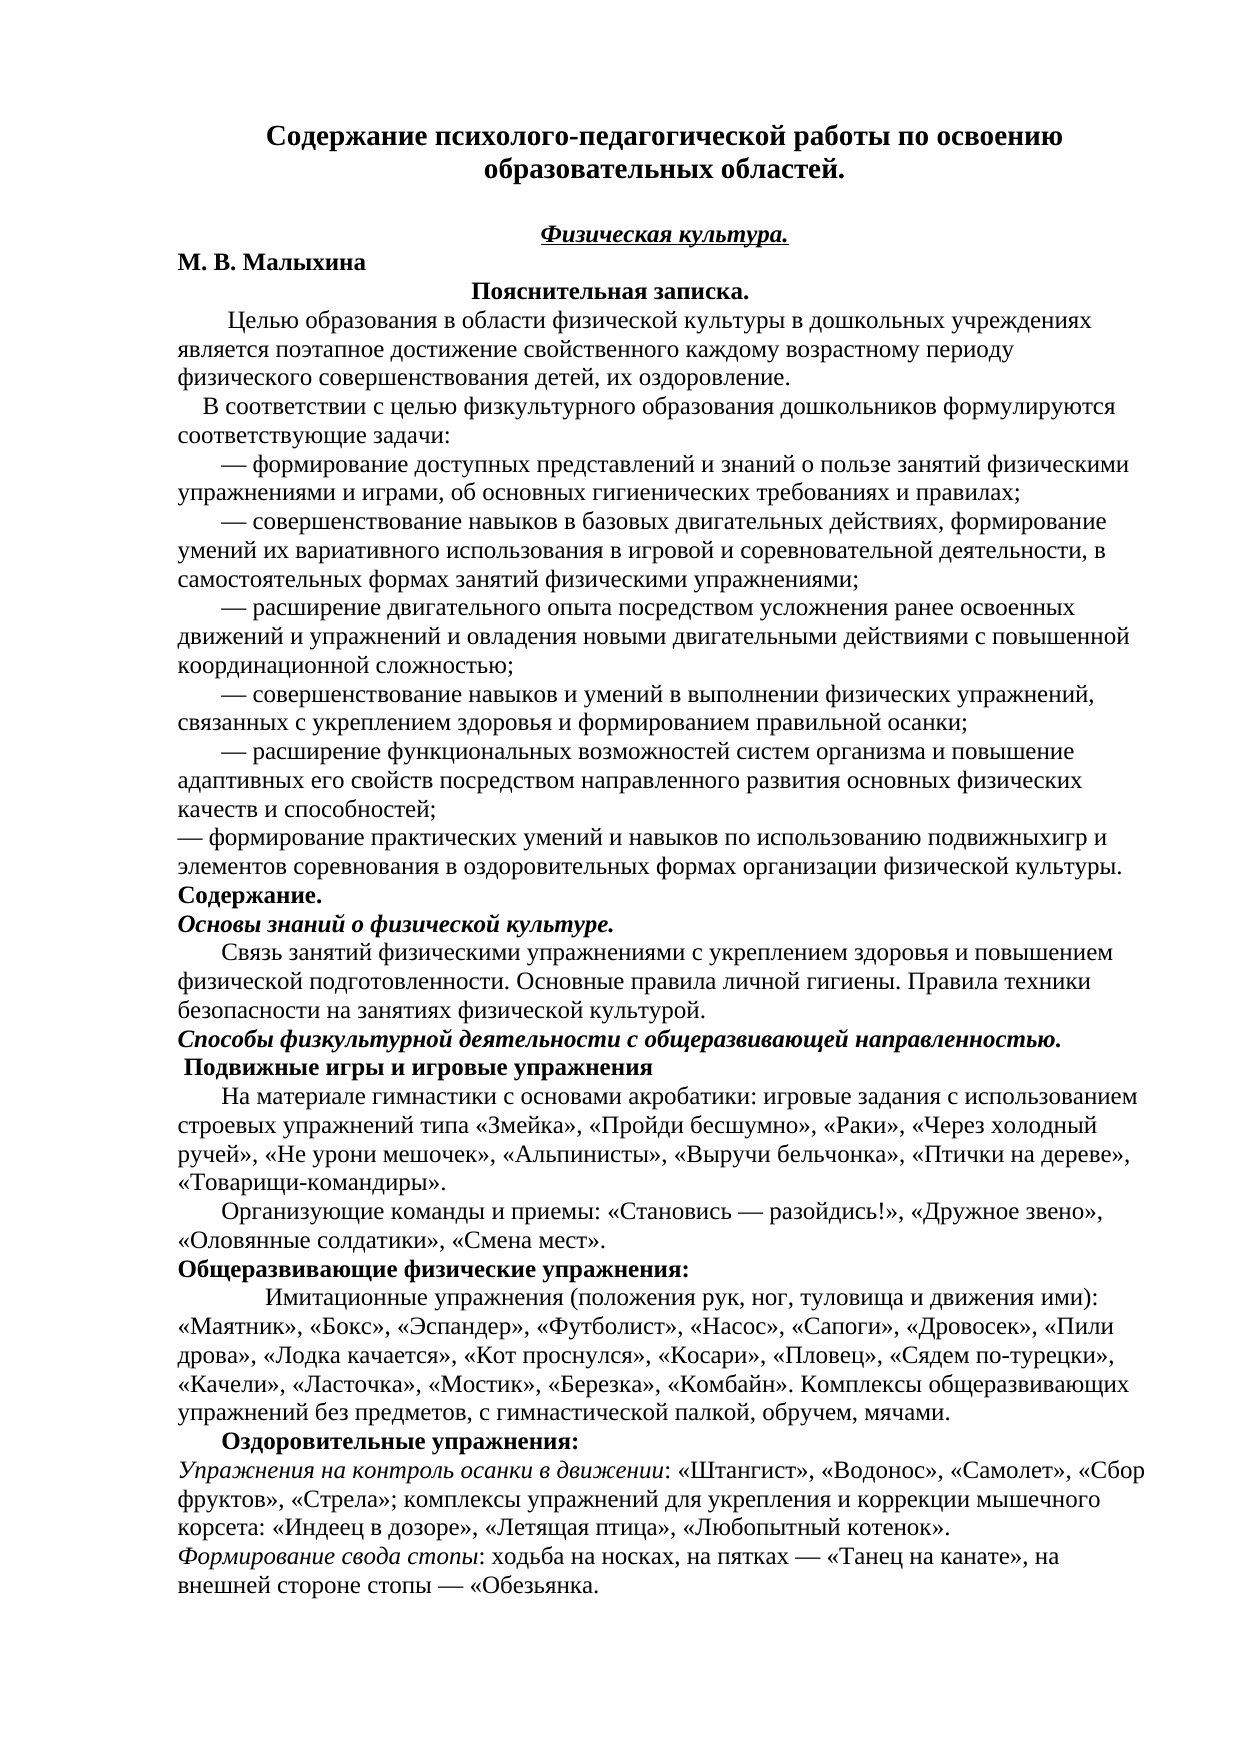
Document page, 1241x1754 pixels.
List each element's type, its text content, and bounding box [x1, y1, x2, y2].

text Пояснительная записка. [177, 276, 1152, 305]
text Связь занятий физическими упражнениями с укреплением здоровья и повышением физической подготовленности. Основные правила личной гигиены. Правила техники безопасности на занятиях физической культурой. [177, 937, 1152, 1024]
text Способы физкультурной деятельности с общеразвивающей направленностью. [177, 1024, 1152, 1052]
text Формирование свода стопы: ходьба на носках, на пятках — «Танец на канате», на внешней стороне стопы — «Обезьянка. [177, 1541, 1152, 1599]
text Оздоровительные упражнения: [177, 1426, 1152, 1455]
text — формирование доступных представлений и знаний о пользе занятий физическими упражнениями и играми, об основных гигиенических требованиях и правилах; [177, 449, 1152, 506]
text — формирование практических умений и навыков по использованию подвижныхигр и элементов соревнования в оздоровительных формах организации физической культуры. [177, 822, 1152, 880]
text — расширение функциональных возможностей систем организма и повышение адаптивных его свойств посредством направленного развития основных физических качеств и способностей; [177, 736, 1152, 822]
text Подвижные игры и игровые упражнения [177, 1052, 1152, 1081]
text В соответствии с целью физкультурного образования дошкольников формулируются соответствующие задачи: [177, 391, 1152, 449]
text Общеразвивающие физические упражнения: [177, 1254, 1152, 1282]
text Содержание. [177, 880, 1152, 909]
text М. В. Малыхина [177, 247, 1152, 276]
text На материале гимнастики с основами акробатики: игровые задания с использованием строевых упражнений типа «Змейка», «Пройди бесшумно», «Раки», «Через холодный ручей», «Не урони мешочек», «Альпинисты», «Выручи бельчонка», «Птички на дереве», «Товарищи-командиры». [177, 1081, 1152, 1196]
text Упражнения на контроль осанки в движении: «Штангист», «Водонос», «Самолет», «Сбор фруктов», «Стрела»; комплексы упражнений для укрепления и коррекции мышечного корсета: «Индеец в дозоре», «Летящая птица», «Любопытный котенок». [177, 1455, 1152, 1541]
text Физическая культура. [177, 219, 1152, 247]
text — совершенствование навыков и умений в выполнении физических упражнений, связанных с укреплением здоровья и формированием правильной осанки; [177, 679, 1152, 736]
text образовательных областей. [177, 152, 1152, 185]
text — расширение двигательного опыта посредством усложнения ранее освоенных движений и упражнений и овладения новыми двигательными действиями с повышенной координационной сложностью; [177, 592, 1152, 679]
text Имитационные упражнения (положения рук, ног, туловища и движения ими): «Маятник», «Бокс», «Эспандер», «Футболист», «Насос», «Сапоги», «Дровосек», «Пили дрова», «Лодка качается», «Кот проснулся», «Косари», «Пловец», «Сядем по-турецки», «Качели», «Ласточка», «Мостик», «Березка», «Комбайн». Комплексы общеразвивающих упражнений без предметов, с гимнастической палкой, обручем, мячами. [177, 1282, 1152, 1426]
text Содержание психолого-педагогической работы по освоению [177, 118, 1152, 152]
text Основы знаний о физической культуре. [177, 909, 1152, 937]
text Целью образования в области физической культуры в дошкольных учреждениях является поэтапное достижение свойственного каждому возрастному периоду физического совершенствования детей, их оздоровление. [177, 305, 1152, 391]
text — совершенствование навыков в базовых двигательных действиях, формирование умений их вариативного использования в игровой и соревновательной деятельности, в самостоятельных формах занятий физическими упражнениями; [177, 506, 1152, 592]
text Организующие команды и приемы: «Становись — разойдись!», «Дружное звено», «Оловянные солдатики», «Смена мест». [177, 1196, 1152, 1254]
